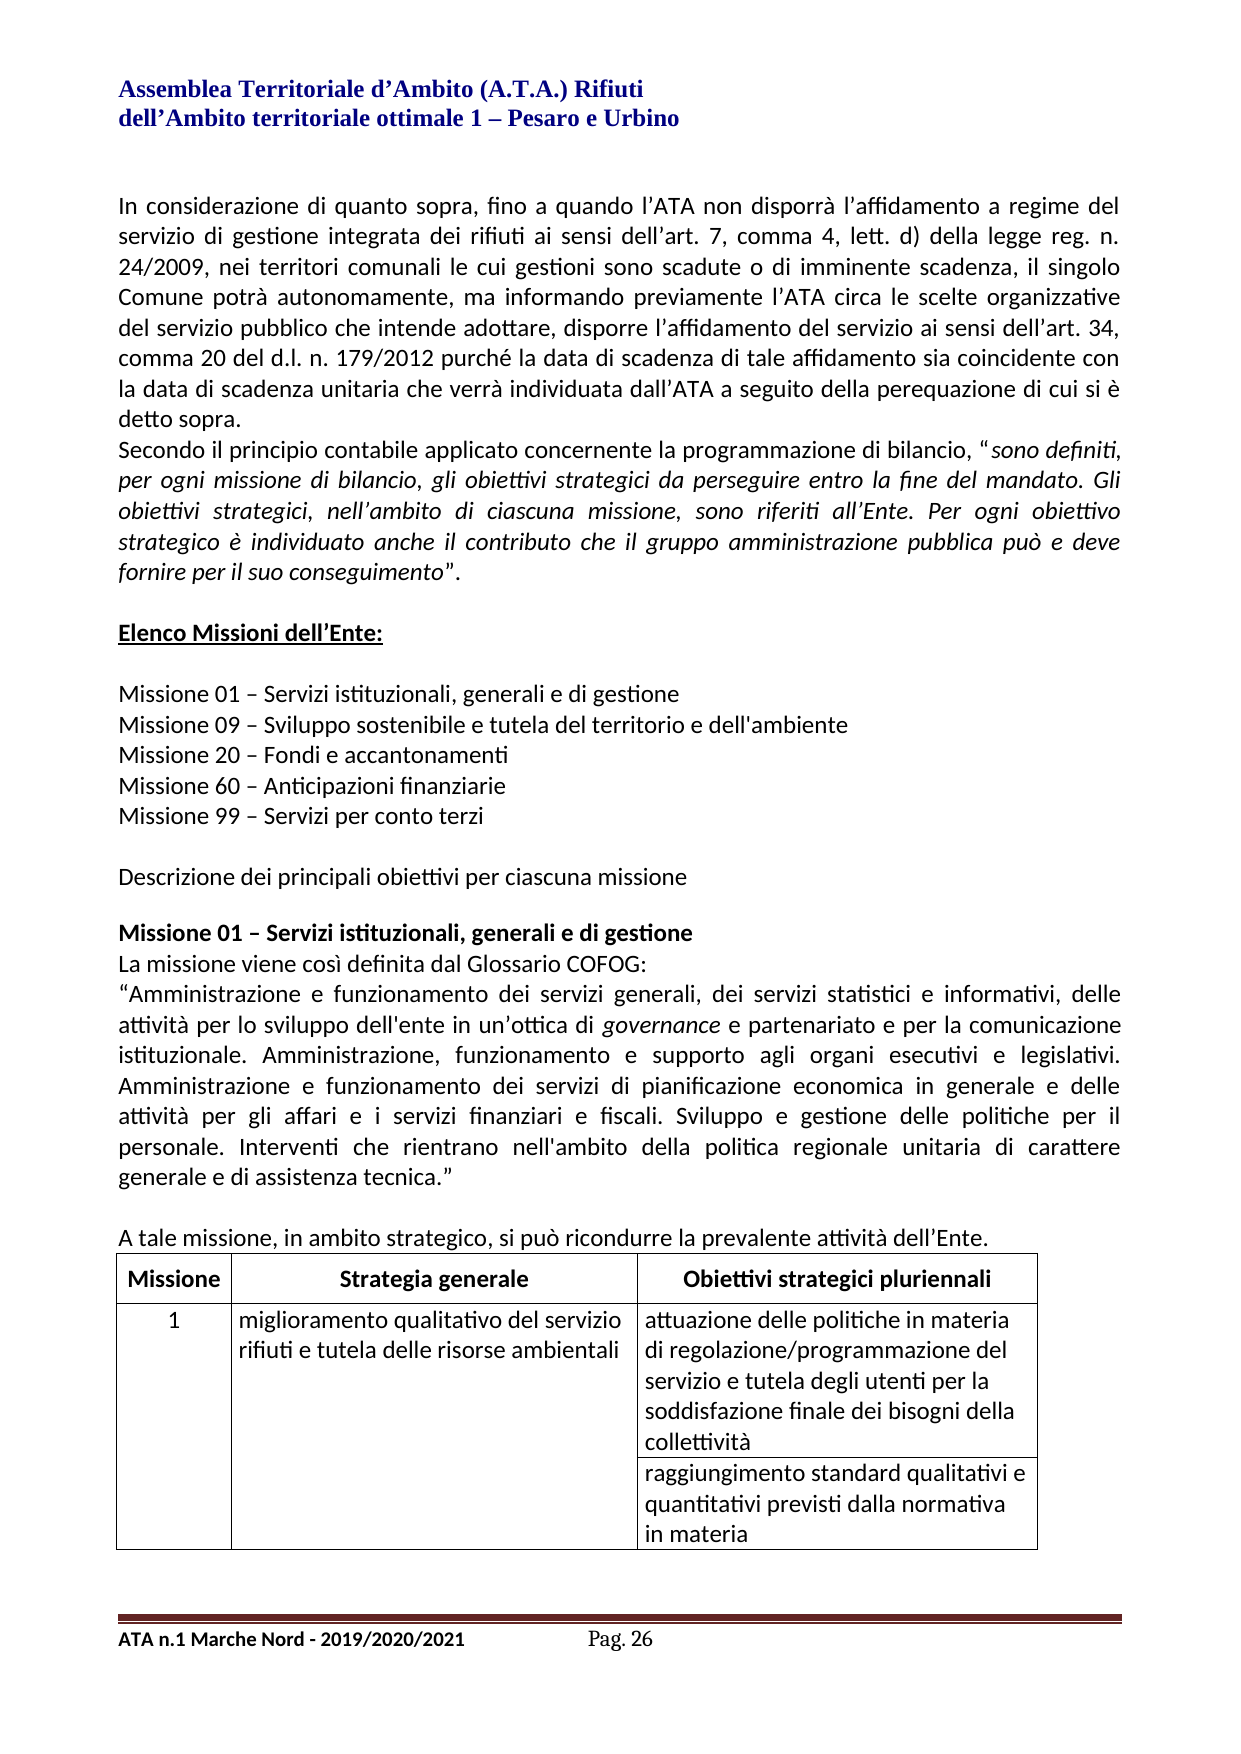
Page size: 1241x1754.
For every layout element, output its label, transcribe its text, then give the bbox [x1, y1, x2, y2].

text Missione 01 – Servizi istituzionali, generali e di gestione [118, 678, 1122, 709]
table_header Obiettivi strategici pluriennali [638, 1254, 1037, 1303]
text Missione 60 – Anticipazioni finanziarie [118, 770, 1122, 800]
text A tale missione, in ambito strategico, si può ricondurre la prevalente attività dell’Ente. [118, 1222, 1122, 1253]
text Missione 20 – Fondi e accantonamenti [118, 739, 1122, 770]
text La missione viene così definita dal Glossario COFOG: [118, 948, 1122, 978]
text Secondo il principio contabile applicato concernente la programmazione di bilancio, “sono definiti, per ogni missione di bilancio, gli obiettivi strategici da perseguire entro la fine del mandato. Gli obiettivi strategici, nell’ambito di ciascuna missione, sono riferiti all’Ente. Per ogni obiettivo strategico è individuato anche il contributo che il gruppo amministrazione pubblica può e deve fornire per il suo conseguimento”. [118, 434, 1122, 587]
table_header Missione [117, 1254, 231, 1303]
table_cell raggiungimento standard qualitativi e quantitativi previsti dalla normativa in materia [638, 1458, 1037, 1549]
text “Amministrazione e funzionamento dei servizi generali, dei servizi statistici e informativi, delle attività per lo sviluppo dell'ente in un’ottica di governance e partenariato e per la comunicazione istituzionale. Amministrazione, funzionamento e supporto agli organi esecutivi e legislativi. Amministrazione e funzionamento dei servizi di pianificazione economica in generale e delle attività per gli affari e i servizi finanziari e fiscali. Sviluppo e gestione delle politiche per il personale. Interventi che rientrano nell'ambito della politica regionale unitaria di carattere generale e di assistenza tecnica.” [118, 978, 1122, 1192]
text Missione 09 – Sviluppo sostenibile e tutela del territorio e dell'ambiente [118, 709, 1122, 739]
text Elenco Missioni dell’Ente: [118, 617, 1122, 648]
text Missione 01 – Servizi istituzionali, generali e di gestione [118, 917, 1122, 948]
text Missione 99 – Servizi per conto terzi [118, 800, 1122, 831]
table_header Strategia generale [232, 1254, 637, 1303]
table_cell miglioramento qualitativo del servizio rifiuti e tutela delle risorse ambientali [232, 1304, 637, 1549]
table_cell attuazione delle politiche in materia di regolazione/programmazione del servizio e tutela degli utenti per la soddisfazione finale dei bisogni della collettività [638, 1304, 1037, 1457]
text In considerazione di quanto sopra, fino a quando l’ATA non disporrà l’affidamento a regime del servizio di gestione integrata dei rifiuti ai sensi dell’art. 7, comma 4, lett. d) della legge reg. n. 24/2009, nei territori comunali le cui gestioni sono scadute o di imminente scadenza, il singolo Comune potrà autonomamente, ma informando previamente l’ATA circa le scelte organizzative del servizio pubblico che intende adottare, disporre l’affidamento del servizio ai sensi dell’art. 34, comma 20 del d.l. n. 179/2012 purché la data di scadenza di tale affidamento sia coincidente con la data di scadenza unitaria che verrà individuata dall’ATA a seguito della perequazione di cui si è detto sopra. [118, 190, 1122, 434]
table_cell 1 [117, 1304, 231, 1549]
text Descrizione dei principali obiettivi per ciascuna missione [118, 861, 1122, 892]
